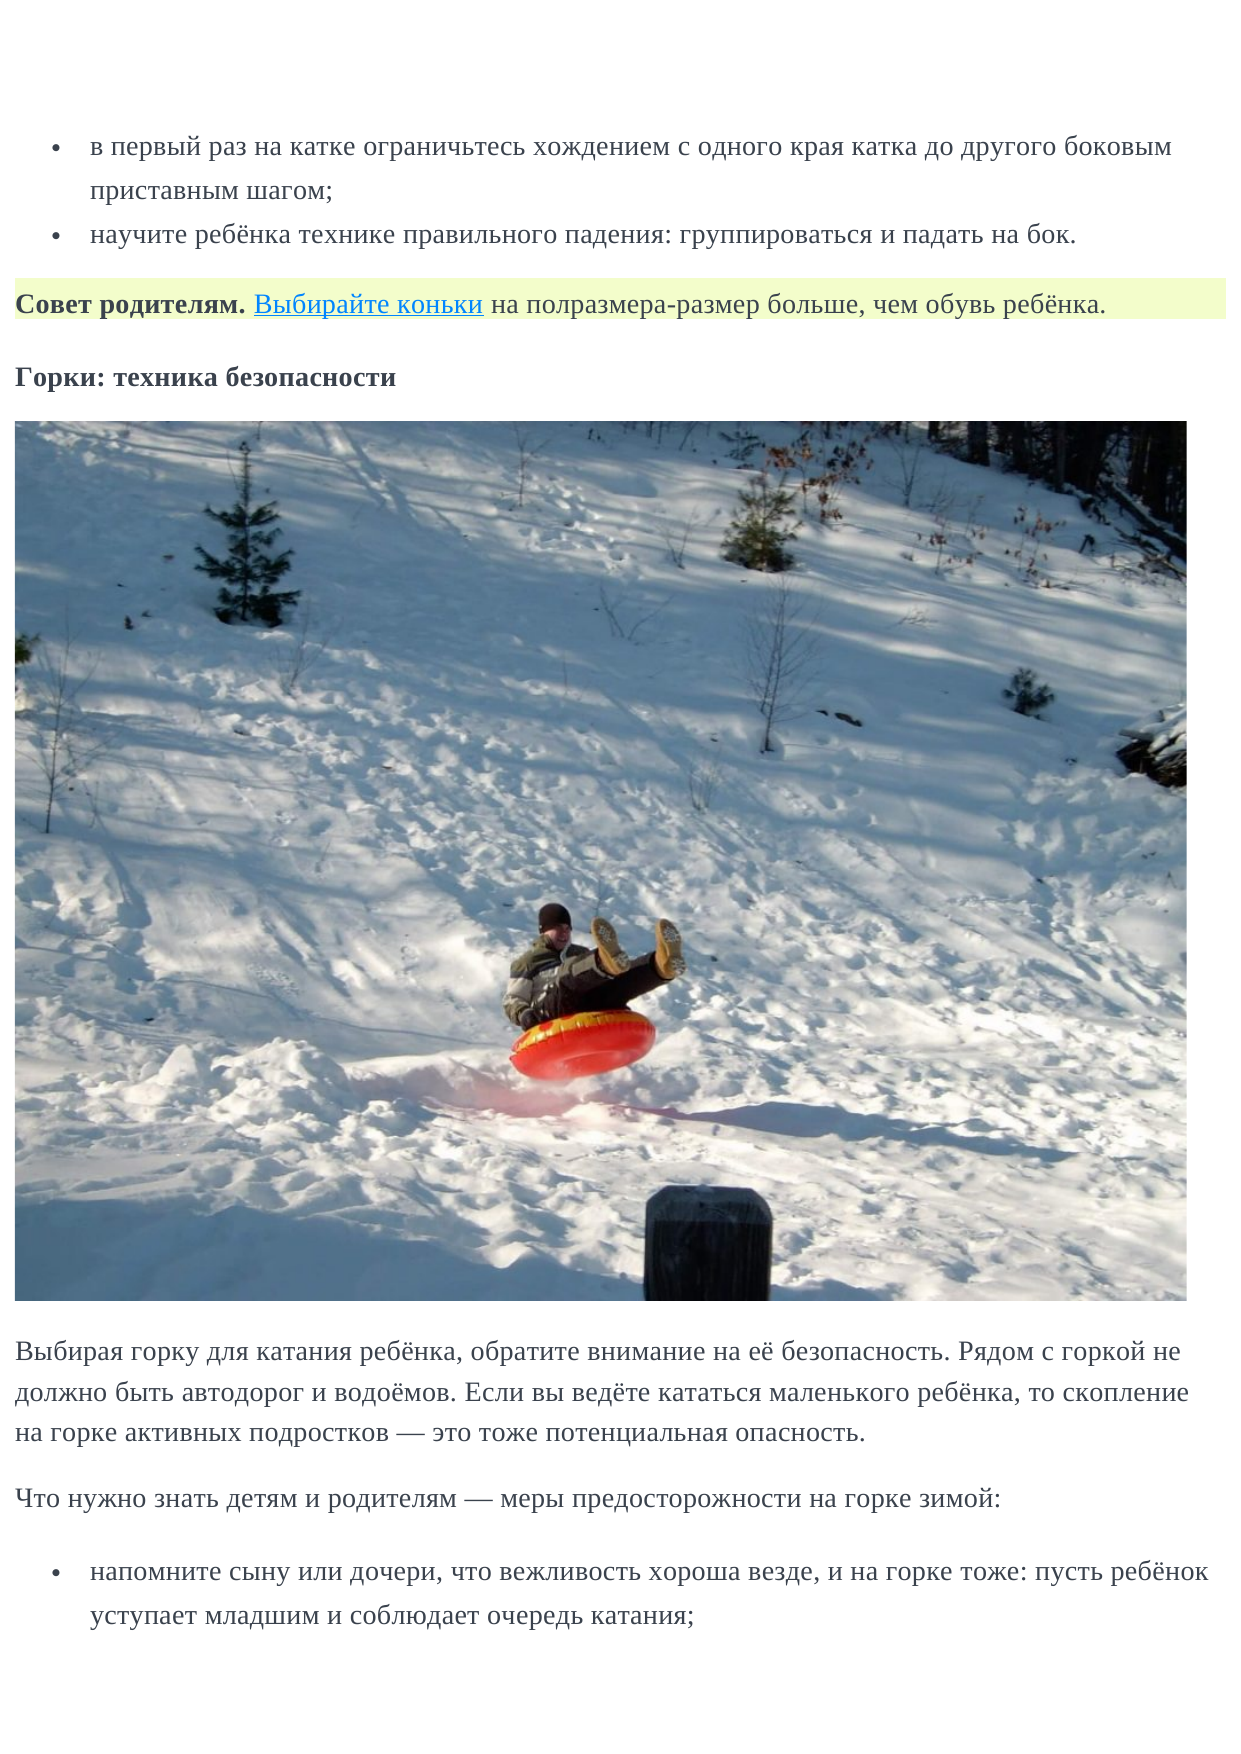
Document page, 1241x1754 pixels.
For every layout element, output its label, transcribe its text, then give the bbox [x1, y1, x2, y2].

text Совет родителям. Выбирайте коньки на полразмера-размер больше, чем обувь ребёнка. [15, 278, 1226, 319]
text Горки: техника безопасности [15, 348, 1226, 392]
text Что нужно знать детям и родителям — меры предосторожности на горке зимой: [15, 1473, 1226, 1513]
list научите ребёнка технике правильного падения: группироваться и падать на бок. [52, 206, 1226, 249]
list напомните сыну или дочери, что вежливость хороша везде, и на горке тоже: пусть ребёнок уступает младшим и соблюдает очередь катания; [52, 1543, 1226, 1630]
text Выбирая горку для катания ребёнка, обратите внимание на её безопасность. Рядом с горкой не должно быть автодорог и водоёмов. Если вы ведёте кататься маленького ребёнка, то скопление на горке активных подростков — это тоже потенциальная опасность. [15, 1326, 1226, 1448]
list в первый раз на катке ограничьтесь хождением с одного края катка до другого боковым приставным шагом; [52, 118, 1226, 206]
picture [14, 421, 1187, 1301]
